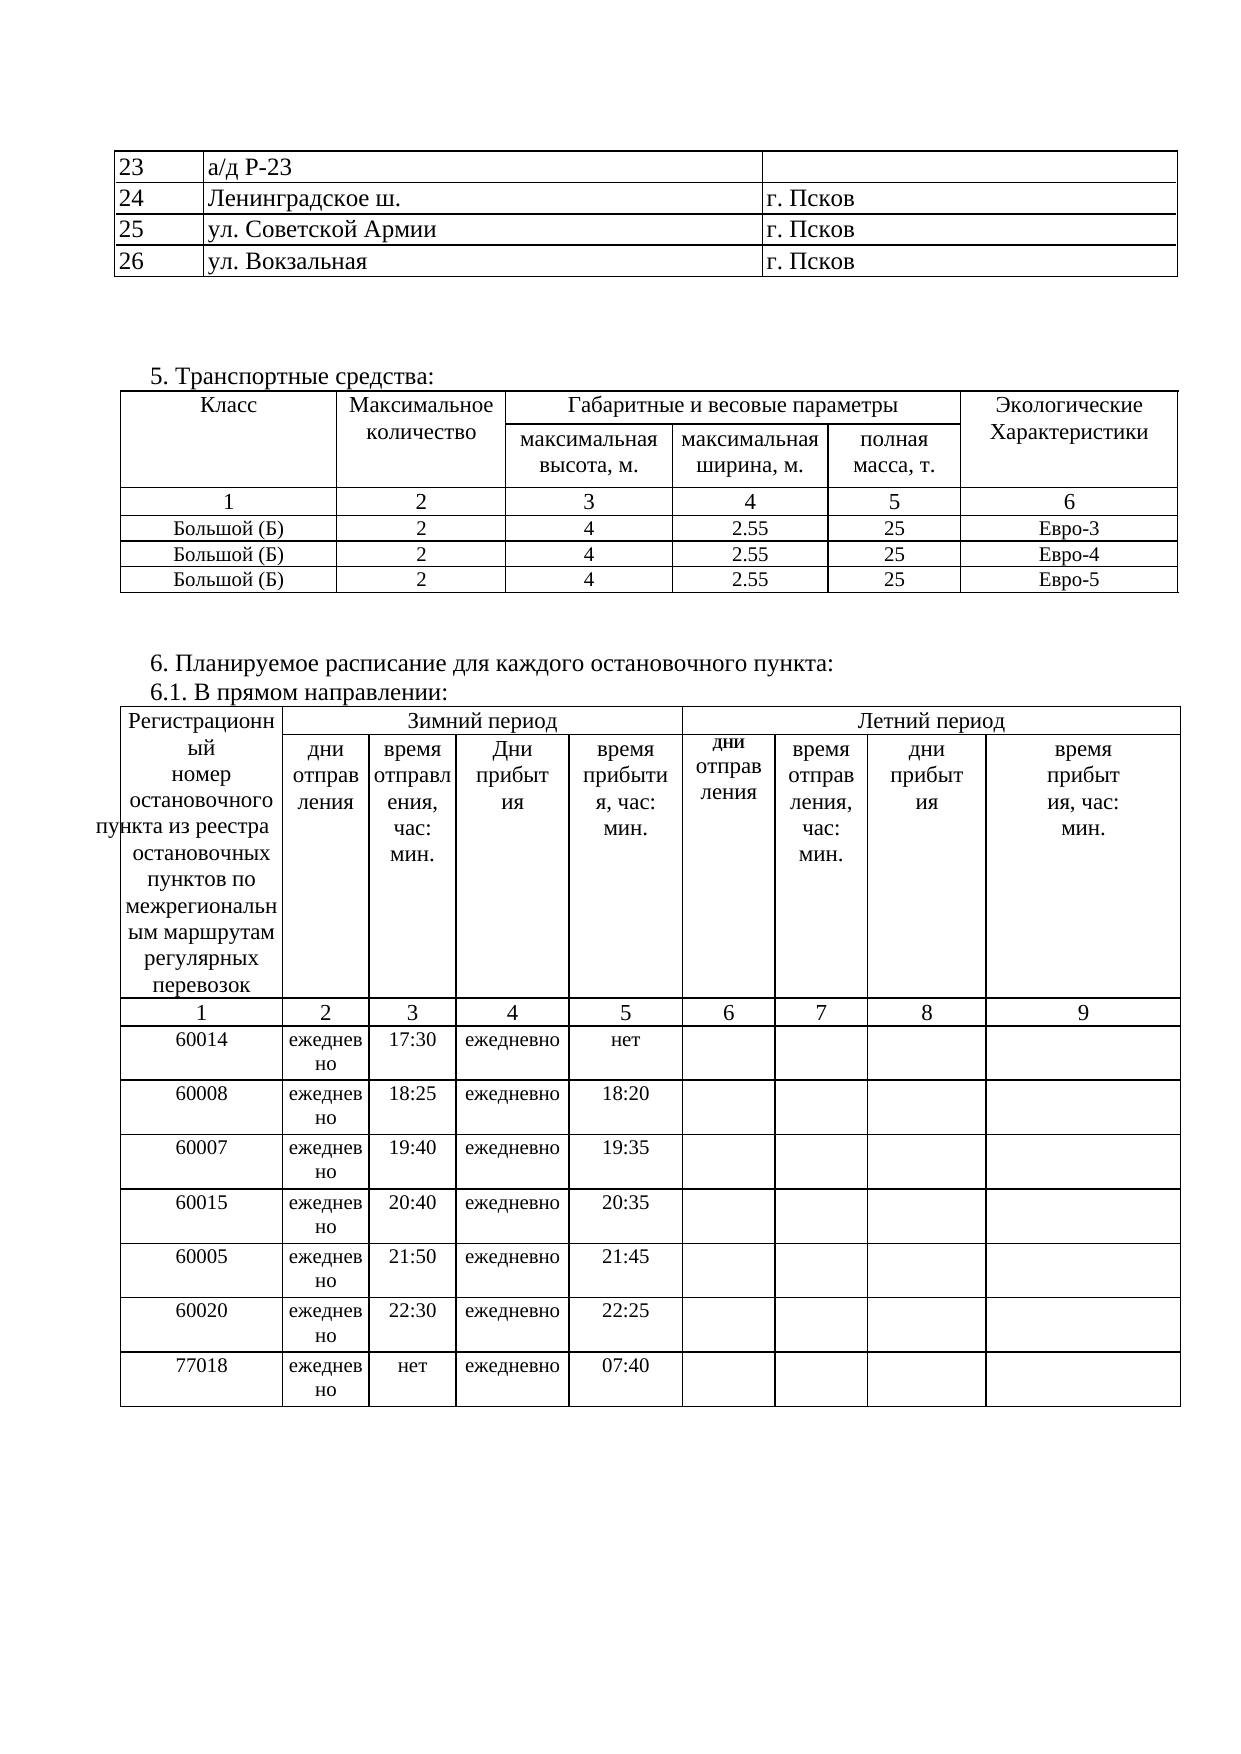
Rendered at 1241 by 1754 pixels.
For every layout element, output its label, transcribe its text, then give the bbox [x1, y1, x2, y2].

table_cell [868, 1190, 985, 1242]
table_cell 7 [776, 999, 867, 1025]
text 6.1. В прямом направлении: [150, 677, 1090, 706]
table_cell г. Псков [763, 244, 1177, 276]
table_cell ул. Советской Армии [204, 215, 762, 244]
table_cell [683, 1244, 774, 1297]
table_cell 6 [683, 999, 774, 1025]
table_cell ежедневно [457, 1081, 568, 1134]
table_cell [987, 1027, 1180, 1079]
table_cell [868, 1353, 985, 1406]
table_cell 6 [961, 488, 1177, 514]
table_cell ежедневно [283, 1190, 368, 1242]
table_cell ежедневно [457, 1027, 568, 1079]
table_cell 1 [121, 999, 282, 1025]
table_cell 9 [987, 999, 1180, 1025]
table_cell [683, 1027, 774, 1079]
table_cell Большой (Б) [121, 542, 336, 566]
table_cell 60007 [121, 1135, 282, 1188]
table_cell 3 [506, 488, 672, 514]
table_cell ежедневно [283, 1081, 368, 1134]
table_cell 2 [337, 542, 505, 566]
table_cell [776, 1244, 867, 1297]
table_cell 24 [115, 183, 203, 213]
table_cell г. Псков [763, 181, 1177, 213]
table_cell 2.55 [673, 516, 827, 540]
table_cell время отправл ения, час: мин. [370, 735, 455, 997]
table_cell 2 [337, 516, 505, 540]
table_cell [776, 1027, 867, 1079]
table_cell Большой (Б) [121, 516, 336, 540]
table_cell ежедневно [283, 1298, 368, 1351]
table_cell 18:25 [370, 1081, 455, 1134]
table_cell [868, 1135, 985, 1188]
table_cell 2 [283, 999, 368, 1025]
table_cell 2 [337, 488, 505, 514]
table_cell 21:50 [370, 1244, 455, 1297]
table_cell [776, 1081, 867, 1134]
table_cell 19:40 [370, 1135, 455, 1188]
table_cell [868, 1027, 985, 1079]
table_cell [776, 1135, 867, 1188]
table_cell ежедневно [283, 1353, 368, 1406]
table_cell 60005 [121, 1244, 282, 1297]
table_cell нет [370, 1353, 455, 1406]
table_cell 8 [868, 999, 985, 1025]
table_cell [763, 152, 1177, 181]
table_cell 5 [829, 488, 960, 514]
table_cell 22:25 [570, 1298, 682, 1351]
table_cell время отправ ления, час: мин. [776, 735, 867, 997]
table_cell [683, 1190, 774, 1242]
table_cell 20:35 [570, 1190, 682, 1242]
table_cell [987, 1190, 1180, 1242]
table_cell время прибыт ия, час: мин. [987, 735, 1180, 997]
table_cell 20:40 [370, 1190, 455, 1242]
table_cell Ленинградское ш. [204, 183, 762, 213]
table_cell 23 [115, 152, 203, 181]
table_cell 4 [506, 567, 672, 591]
table_cell 25 [829, 542, 960, 566]
table_cell [987, 1081, 1180, 1134]
table_header Зимний период [283, 707, 682, 733]
table_cell [683, 1081, 774, 1134]
table_cell 25 [115, 214, 203, 244]
table_cell полная масса, т. [829, 425, 960, 487]
table_cell 4 [506, 516, 672, 540]
table_cell 2.55 [673, 542, 827, 566]
table_cell 3 [370, 999, 455, 1025]
table_cell 60020 [121, 1298, 282, 1351]
table_cell 18:20 [570, 1081, 682, 1134]
table_cell [776, 1353, 867, 1406]
table_cell 07:40 [570, 1353, 682, 1406]
table_cell Большой (Б) [121, 567, 336, 591]
table_cell максимальная ширина, м. [673, 425, 827, 487]
table_cell 2 [337, 567, 505, 591]
table_cell [987, 1244, 1180, 1297]
table_cell 1 [121, 488, 336, 514]
table_cell ежедневно [283, 1135, 368, 1188]
table_cell ежедневно [457, 1190, 568, 1242]
table_cell [683, 1353, 774, 1406]
table_cell [683, 1135, 774, 1188]
table_cell ежедневно [283, 1244, 368, 1297]
text 6. Планируемое расписание для каждого остановочного пункта: [150, 648, 1090, 677]
table_cell Евро-5 [961, 567, 1177, 591]
table_cell ул. Вокзальная [204, 246, 762, 276]
table_cell ежедневно [457, 1135, 568, 1188]
table_cell дни прибыт ия [868, 735, 985, 997]
table_header Экологические Характеристики [961, 392, 1177, 487]
table_cell 5 [570, 999, 682, 1025]
table_cell [868, 1244, 985, 1297]
table_cell 77018 [121, 1353, 282, 1406]
table_cell Евро-4 [961, 542, 1177, 566]
table_header Габаритные и весовые параметры [506, 392, 960, 423]
table_cell нет [570, 1027, 682, 1079]
table_cell ежедневно [457, 1298, 568, 1351]
table_cell 2.55 [673, 567, 827, 591]
table_cell время прибыти я, час: мин. [570, 735, 682, 997]
table_cell [987, 1135, 1180, 1188]
table_cell г. Псков [763, 213, 1177, 244]
table_cell 17:30 [370, 1027, 455, 1079]
table_cell ежедневно [457, 1353, 568, 1406]
table_cell 19:35 [570, 1135, 682, 1188]
table_cell 26 [115, 245, 203, 276]
table_cell [868, 1081, 985, 1134]
table_cell [683, 1298, 774, 1351]
table_header Класс [121, 392, 336, 487]
table_cell 25 [829, 567, 960, 591]
table_cell 4 [457, 999, 568, 1025]
table_cell 60014 [121, 1027, 282, 1079]
table_cell ежедневно [283, 1027, 368, 1079]
table_cell [987, 1298, 1180, 1351]
table_cell 4 [673, 488, 827, 514]
table_cell 22:30 [370, 1298, 455, 1351]
table_cell 21:45 [570, 1244, 682, 1297]
table_cell максимальная высота, м. [506, 425, 672, 487]
table_cell 60015 [121, 1190, 282, 1242]
text 5. Транспортные средства: [150, 361, 1090, 390]
table_cell 60008 [121, 1081, 282, 1134]
table_cell [776, 1190, 867, 1242]
table_cell Дни прибыт ия [457, 735, 568, 997]
table_header Максимальное количество [337, 392, 505, 487]
table_cell 4 [506, 542, 672, 566]
table_header Регистрационный номер остановочного пункта из реестра остановочных пунктов по межрегиональным маршрутам регулярных перевозок [121, 707, 282, 997]
table_cell а/д Р-23 [204, 152, 762, 181]
table_cell [776, 1298, 867, 1351]
table_cell [987, 1353, 1180, 1406]
table_cell дни отправ ления [283, 735, 368, 997]
table_cell 25 [829, 516, 960, 540]
table_cell ежедневно [457, 1244, 568, 1297]
table_cell ДНИ отправ ления [683, 735, 774, 997]
table_cell Евро-3 [961, 516, 1177, 540]
table_cell [868, 1298, 985, 1351]
table_header Летний период [683, 707, 1180, 733]
